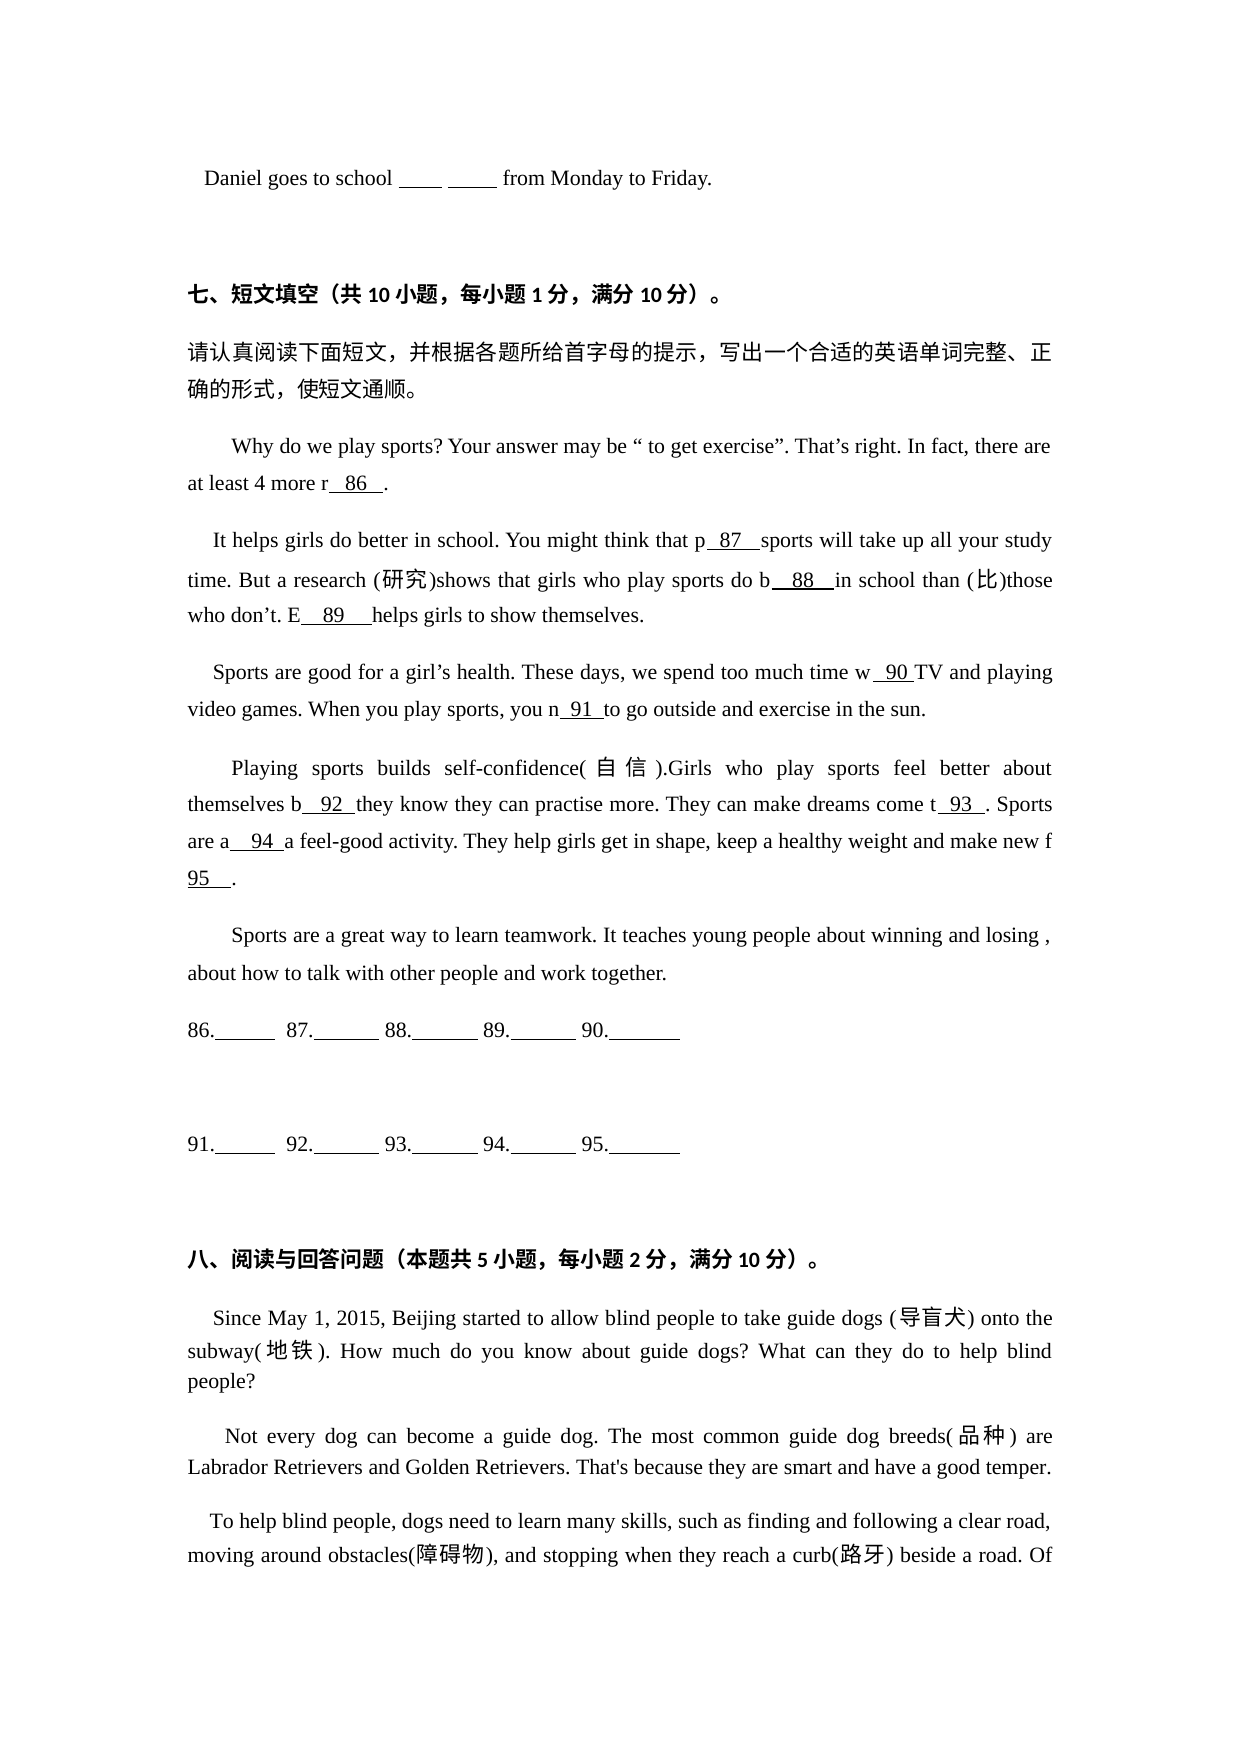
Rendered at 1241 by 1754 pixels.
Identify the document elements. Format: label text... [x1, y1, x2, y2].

text 七、短文填空（共 10 小题，每小题 1 分，满分 10 分）。 [187, 276, 1053, 309]
text 八、阅读与回答问题（本题共 5 小题，每小题 2 分，满分 10 分）。 [187, 1242, 1053, 1274]
text Why do we play sports? Your answer may be “ to get exercise”. That’s right. In fact, there are at least 4 more r 86 . [187, 429, 1053, 499]
text 86. 87. 88. 89. 90. [187, 1013, 1053, 1046]
text Playing sports builds self-confidence(自信).Girls who play sports feel better about themselves b 92 they know they can practise more. They can make dreams come t 93 . Sports are a 94 a feel-good activity. They help girls get in shape, keep a healthy weight and make new f 95 . [187, 750, 1053, 894]
text Sports are a great way to learn teamwork. It teaches young people about winning and losing , about how to talk with other people and work together. [187, 919, 1053, 989]
text 91. 92. 93. 94. 95. [187, 1127, 1053, 1160]
text It helps girls do better in school. You might think that p 87 sports will take up all your study time. But a research (研究)shows that girls who play sports do b 88 in school than (比)those who don’t. E 89 helps girls to show themselves. [187, 524, 1053, 631]
text Daniel goes to school from Monday to Friday. [187, 162, 1053, 194]
text 请认真阅读下面短文，并根据各题所给首字母的提示，写出一个合适的英语单词完整、正确的形式，使短文通顺。 [187, 334, 1053, 404]
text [187, 1504, 1053, 1569]
text Since May 1, 2015, Beijing started to allow blind people to take guide dogs (导盲犬) onto the subway(地铁). How much do you know about guide dogs? What can they do to help blind people? [187, 1300, 1053, 1397]
text Not every dog can become a guide dog. The most common guide dog breeds(品种) are Labrador Retrievers and Golden Retrievers. That's because they are smart and have a good temper. [187, 1418, 1053, 1483]
text Sports are good for a girl’s health. These days, we spend too much time w 90 TV and playing video games. When you play sports, you n 91 to go outside and exercise in the sun. [187, 656, 1053, 725]
